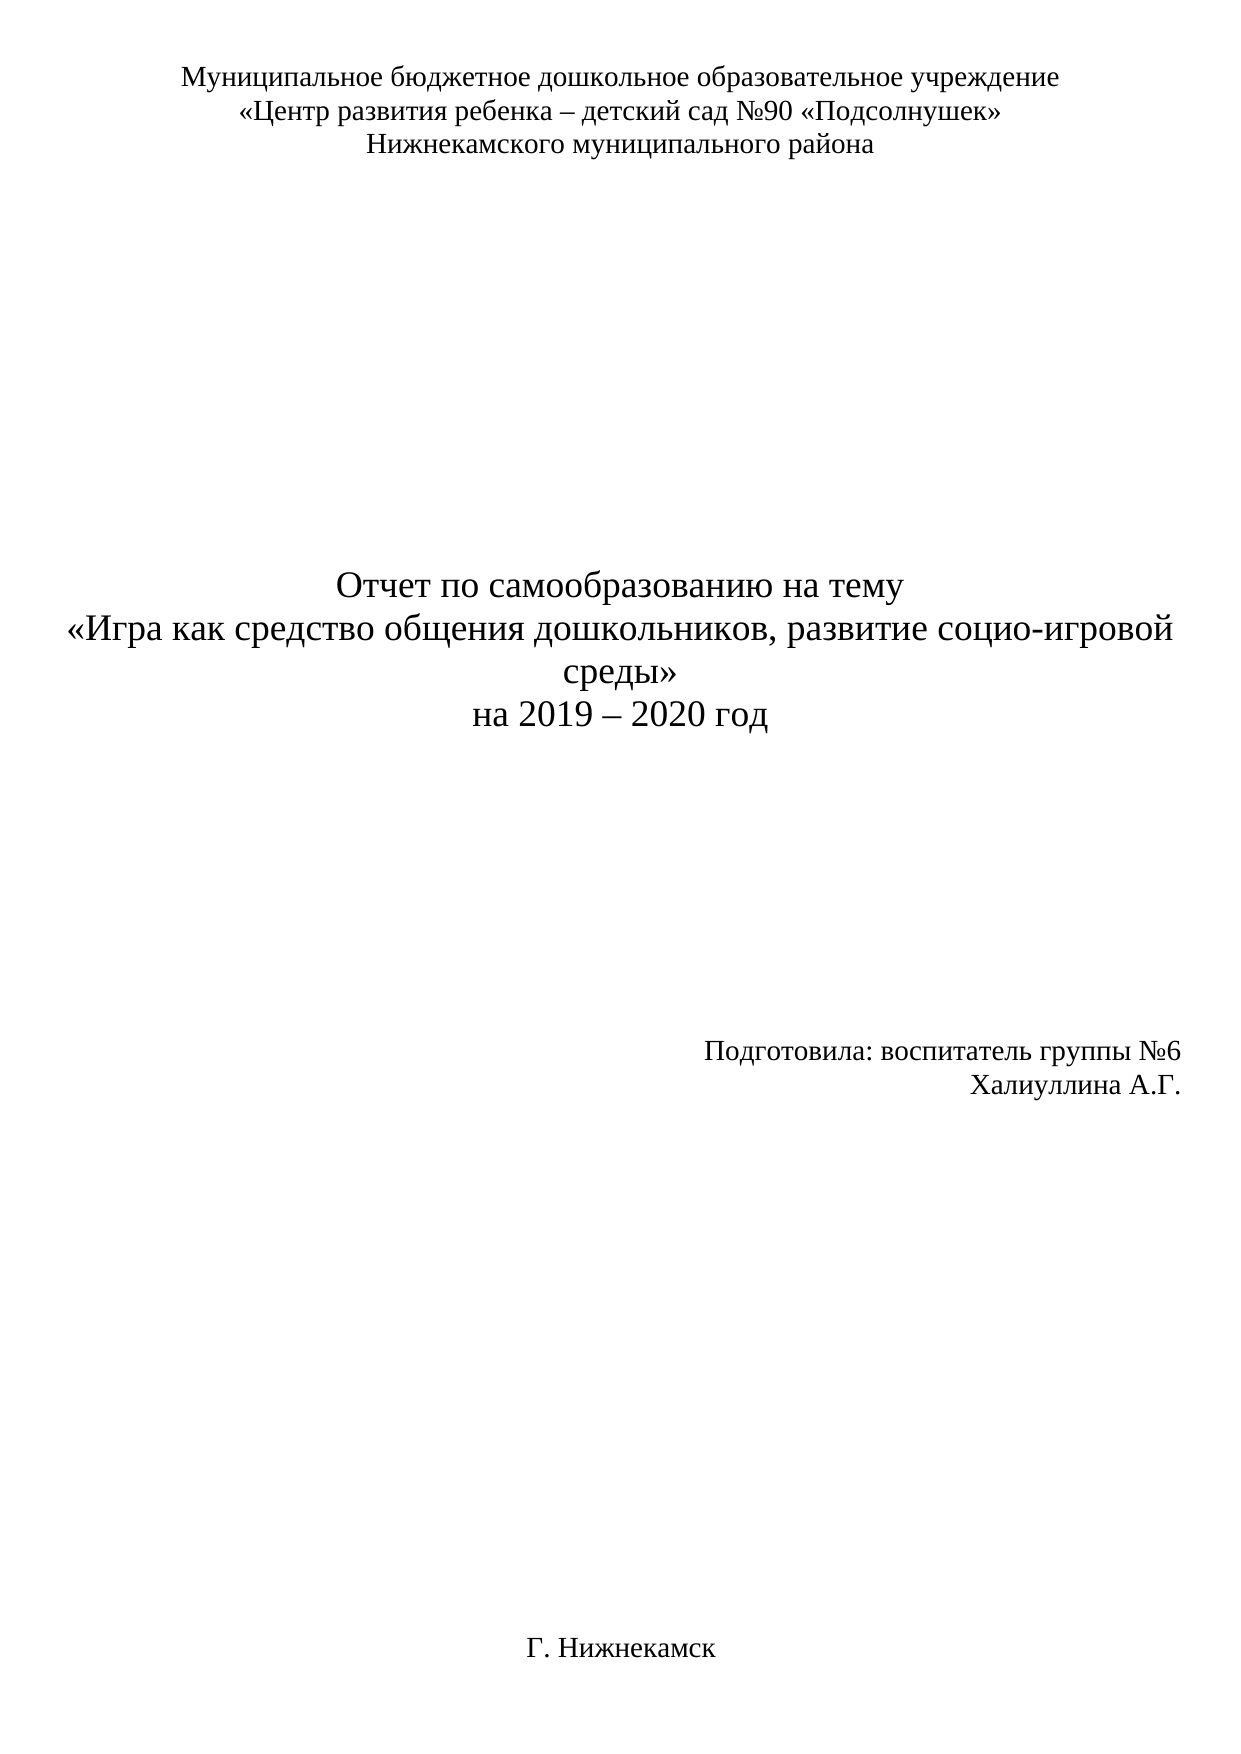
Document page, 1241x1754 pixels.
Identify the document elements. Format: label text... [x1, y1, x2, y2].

text Муниципальное бюджетное дошкольное образовательное учреждение [59, 59, 1181, 93]
text Нижнекамского муниципального района [59, 126, 1181, 160]
text Отчет по самообразованию на тему [59, 562, 1181, 605]
text на 2019 – 2020 год [59, 692, 1181, 735]
text Подготовила: воспитатель группы №6 [59, 1033, 1181, 1067]
text «Игра как средство общения дошкольников, развитие социо-игровой среды» [59, 605, 1181, 692]
text Г. Нижнекамск [59, 1631, 1181, 1664]
text Халиуллина А.Г. [59, 1067, 1181, 1100]
text «Центр развития ребенка – детский сад №90 «Подсолнушек» [59, 93, 1181, 126]
